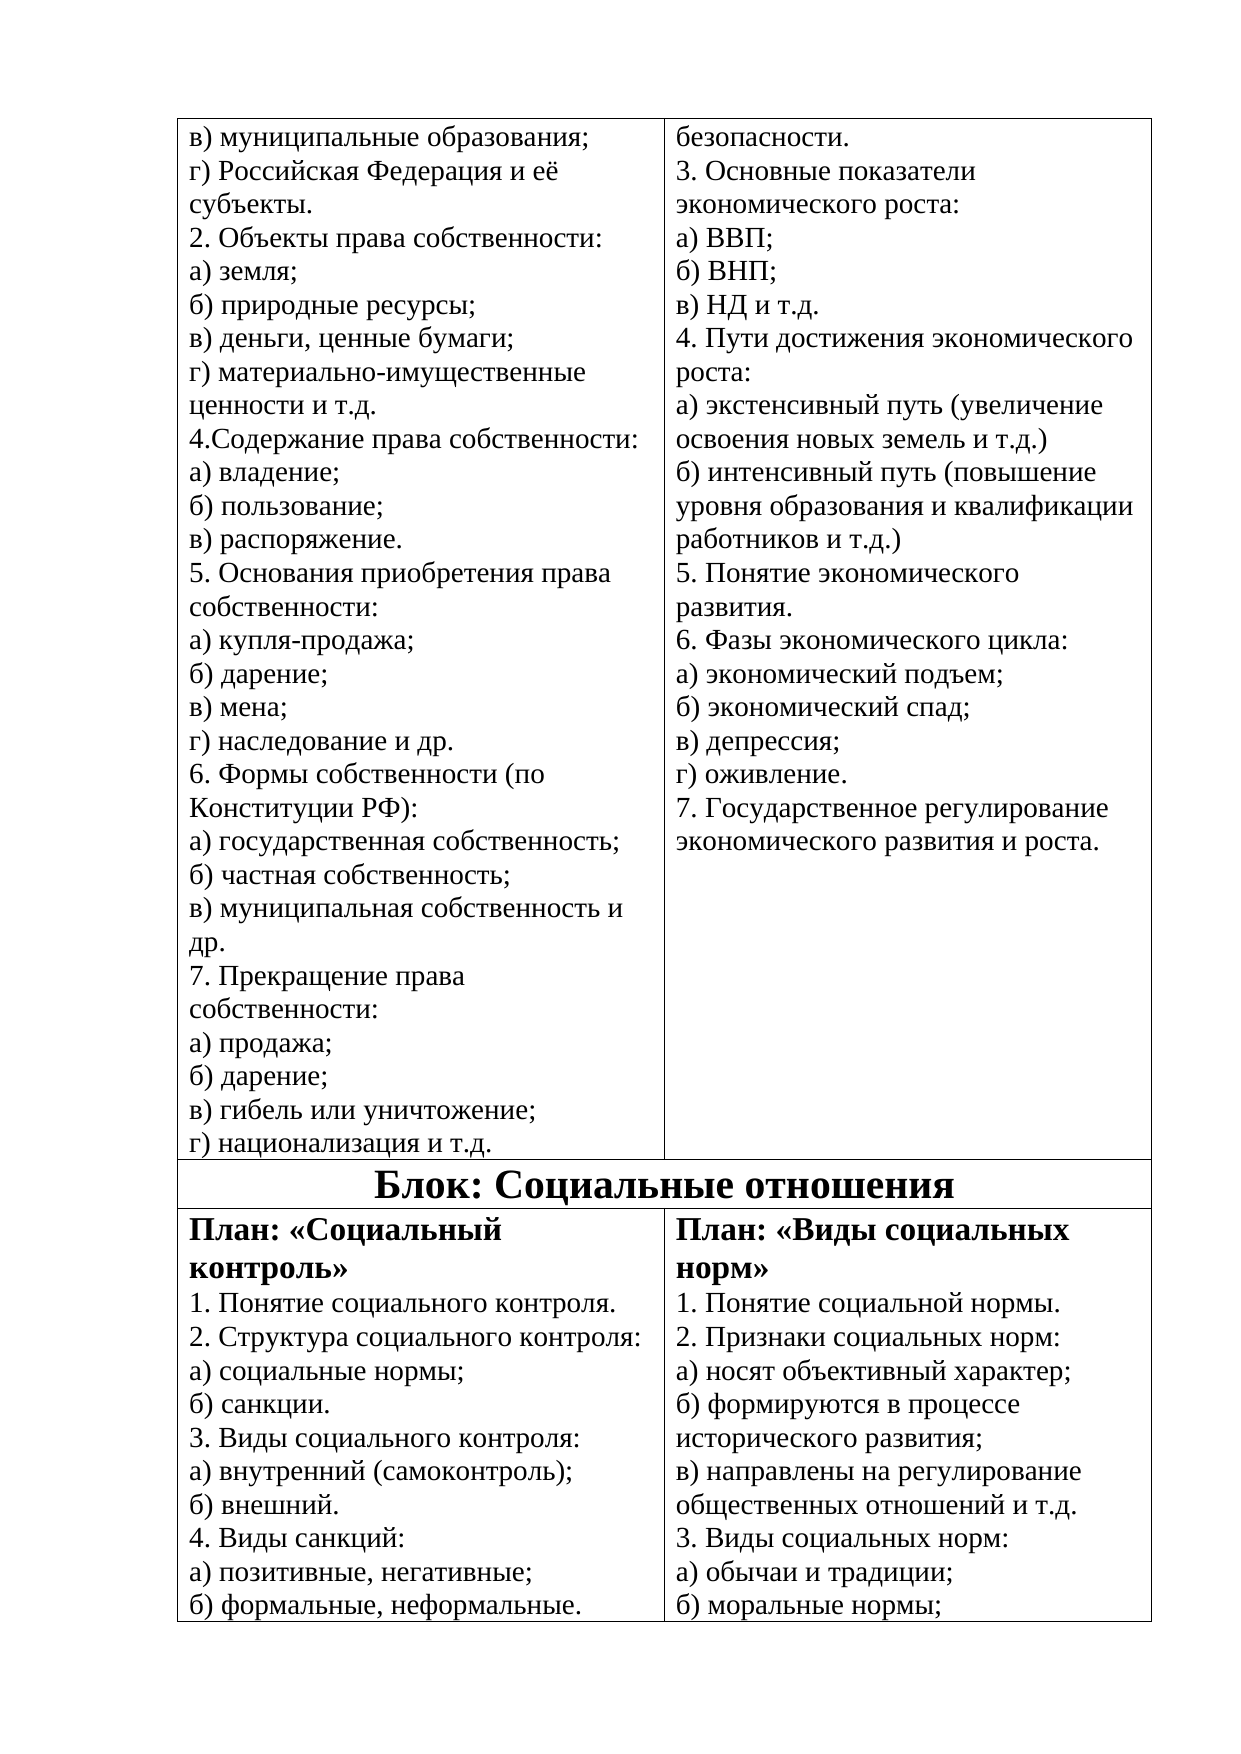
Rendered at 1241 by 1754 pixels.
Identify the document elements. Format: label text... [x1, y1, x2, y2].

table_cell Блок: Социальные отношения [178, 1160, 1151, 1208]
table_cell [178, 1209, 664, 1621]
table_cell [178, 119, 664, 1159]
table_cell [665, 119, 1151, 1159]
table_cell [665, 1209, 1151, 1621]
